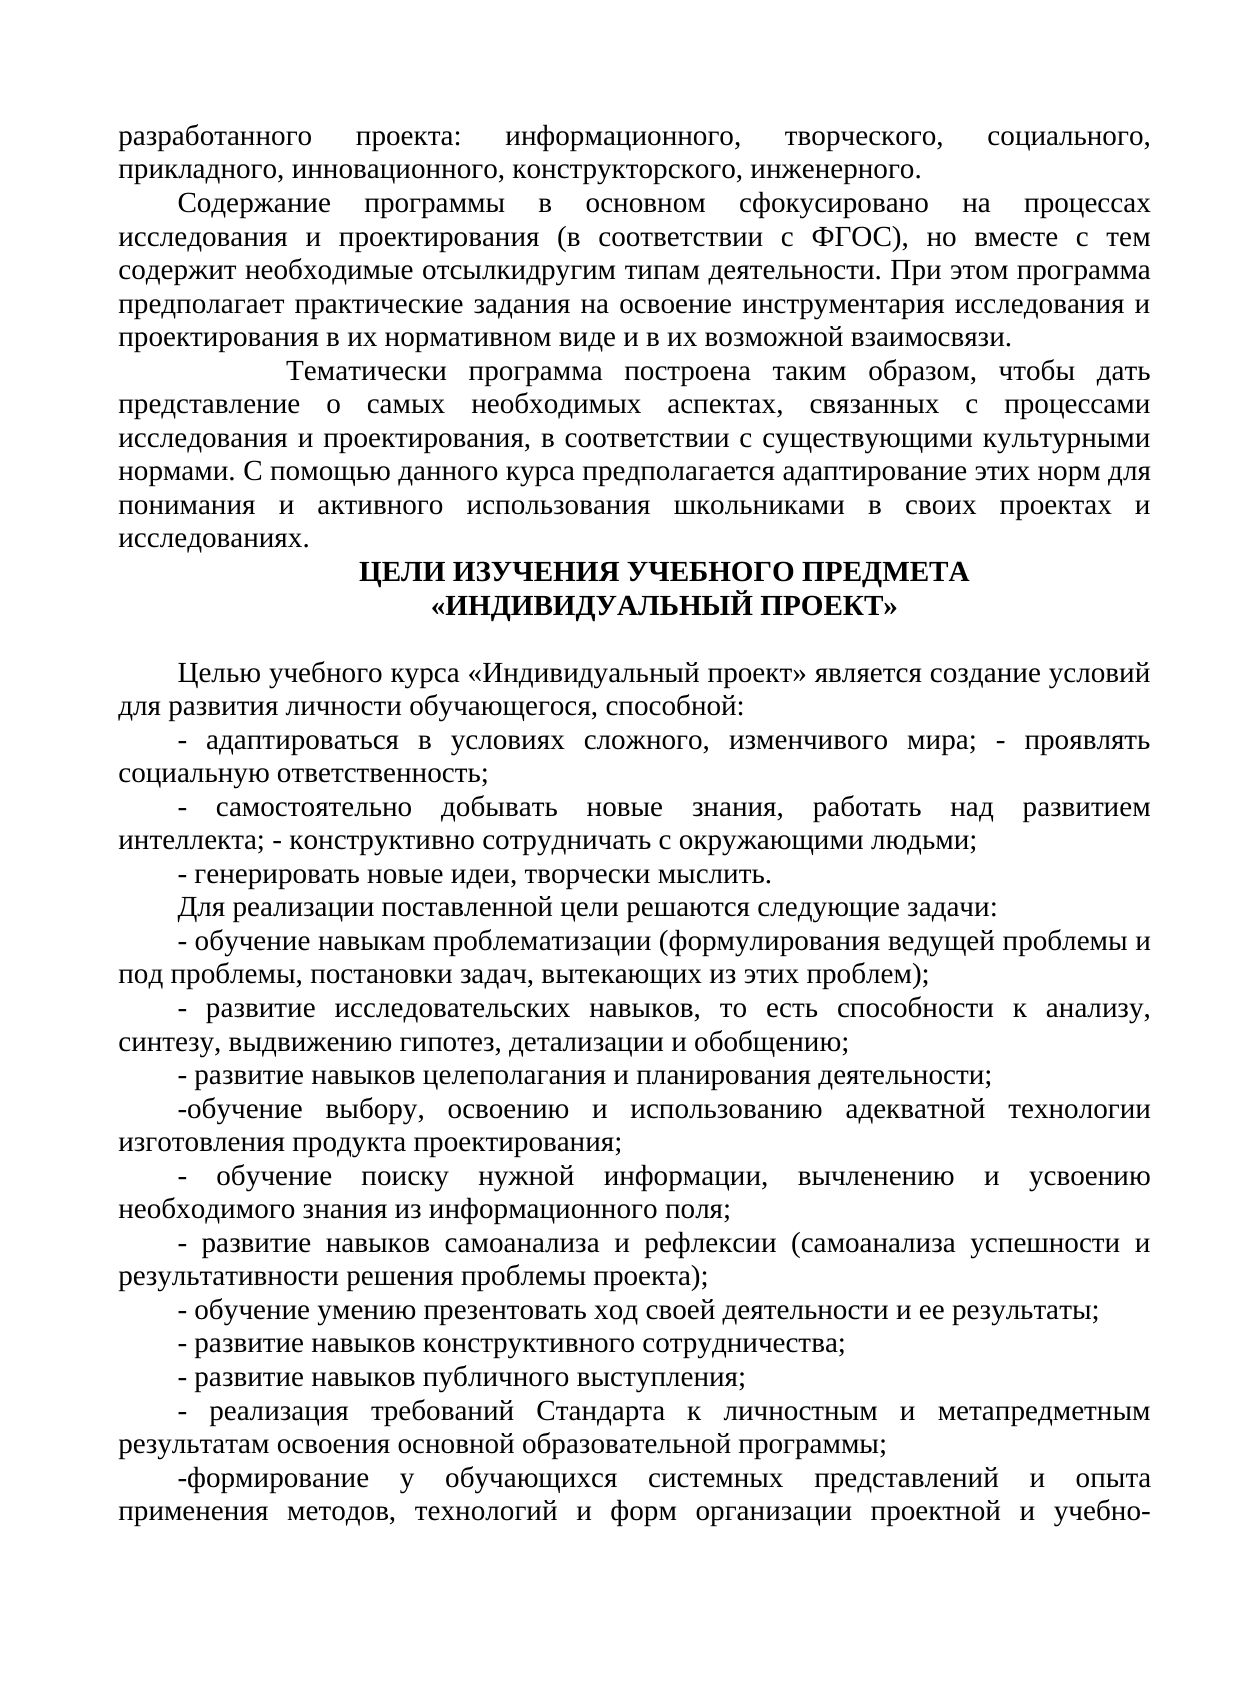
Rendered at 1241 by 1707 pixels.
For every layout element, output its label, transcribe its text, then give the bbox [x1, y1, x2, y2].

text Для реализации поставленной цели решаются следующие задачи: [118, 889, 1152, 923]
text - развитие навыков конструктивного сотрудничества; [118, 1326, 1152, 1359]
text - развитие исследовательских навыков, то есть способности к анализу, синтезу, выдвижению гипотез, детализации и обобщению; [118, 990, 1152, 1057]
text - развитие навыков самоанализа и рефлексии (самоанализа успешности и результативности решения проблемы проекта); [118, 1225, 1152, 1292]
text - генерировать новые идеи, творчески мыслить. [118, 856, 1152, 889]
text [118, 1460, 1152, 1527]
text - адаптироваться в условиях сложного, изменчивого мира; - проявлять социальную ответственность; [118, 722, 1152, 789]
text «ИНДИВИДУАЛЬНЫЙ ПРОЕКТ» [118, 588, 1152, 621]
text - обучение навыкам проблематизации (формулирования ведущей проблемы и под проблемы, постановки задач, вытекающих из этих проблем); [118, 923, 1152, 990]
text - реализация требований Стандарта к личностным и метапредметным результатам освоения основной образовательной программы; [118, 1393, 1152, 1460]
text Целью учебного курса «Индивидуальный проект» является создание условий для развития личности обучающегося, способной: [118, 655, 1152, 722]
text - развитие навыков публичного выступления; [118, 1359, 1152, 1393]
text - развитие навыков целеполагания и планирования деятельности; [118, 1057, 1152, 1091]
text Содержание программы в основном сфокусировано на процессах исследования и проектирования (в соответствии с ФГОС), но вместе с тем содержит необходимые отсылкидругим типам деятельности. При этом программа предполагает практические задания на освоение инструментария исследования и проектирования в их нормативном виде и в их возможной взаимосвязи. [118, 185, 1152, 353]
text -обучение выбору, освоению и использованию адекватной технологии изготовления продукта проектирования; [118, 1091, 1152, 1158]
text - самостоятельно добывать новые знания, работать над развитием интеллекта; - конструктивно сотрудничать с окружающими людьми; [118, 789, 1152, 856]
text - обучение поиску нужной информации, вычленению и усвоению необходимого знания из информационного поля; [118, 1158, 1152, 1225]
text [118, 118, 1152, 185]
text - обучение умению презентовать ход своей деятельности и ее результаты; [118, 1292, 1152, 1326]
text ЦЕЛИ ИЗУЧЕНИЯ УЧЕБНОГО ПРЕДМЕТА [118, 554, 1152, 588]
text Тематически программа построена таким образом, чтобы дать представление о самых необходимых аспектах, связанных с процессами исследования и проектирования, в соответствии с существующими культурными нормами. С помощью данного курса предполагается адаптирование этих норм для понимания и активного использования школьниками в своих проектах и исследованиях. [118, 353, 1152, 554]
